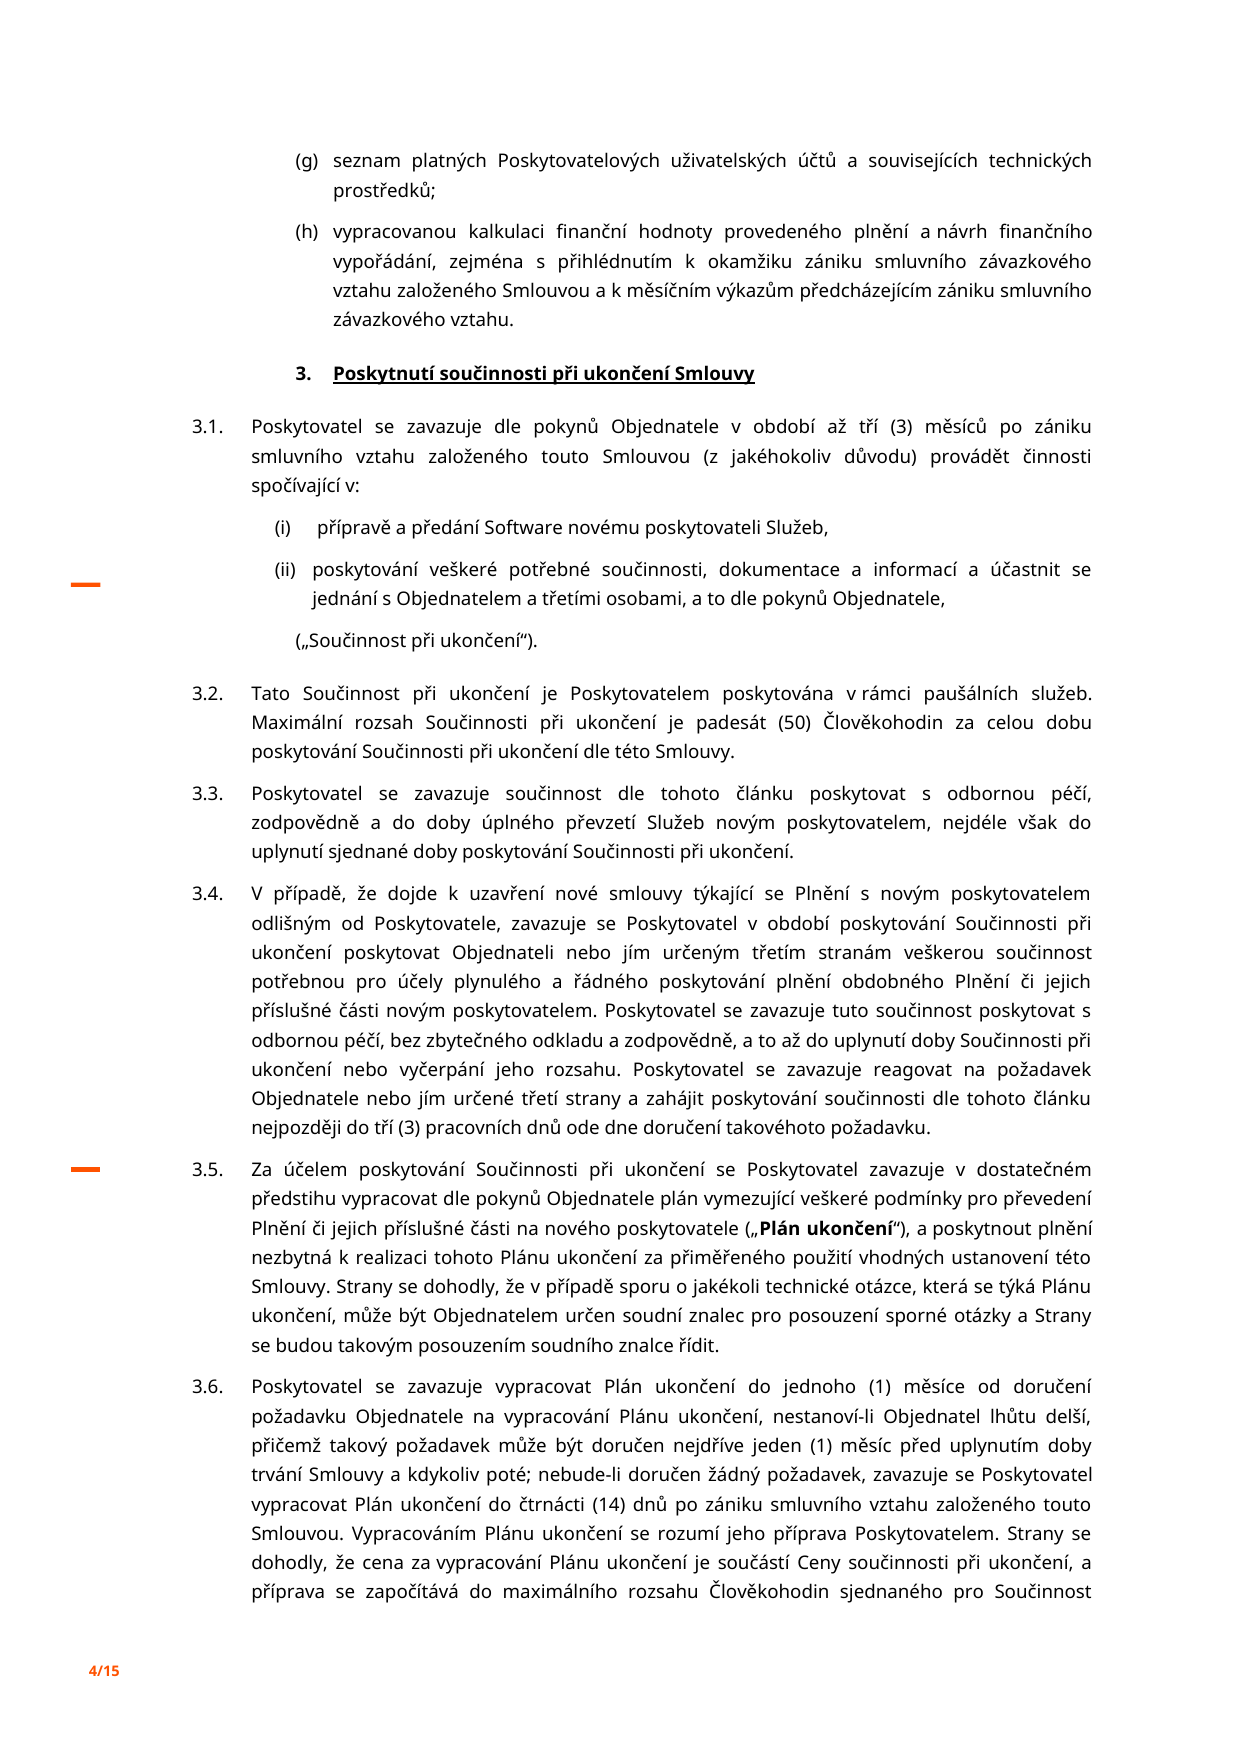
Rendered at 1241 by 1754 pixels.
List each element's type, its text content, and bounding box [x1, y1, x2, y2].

list Poskytovatel se zavazuje součinnost dle tohoto článku poskytovat s odbornou péčí, zodpovědně a do doby úplného převzetí Služeb novým poskytovatelem, nejdéle však do uplynutí sjednané doby poskytování Součinnosti při ukončení. [192, 780, 1093, 864]
subtitle Poskytnutí součinnosti při ukončení Smlouvy [295, 361, 1093, 386]
list V případě, že dojde k uzavření nové smlouvy týkající se Plnění s novým poskytovatelem odlišným od Poskytovatele, zavazuje se Poskytovatel v období poskytování Součinnosti při ukončení poskytovat Objednateli nebo jím určeným třetím stranám veškerou součinnost potřebnou pro účely plynulého a řádného poskytování plnění obdobného Plnění či jejich příslušné části novým poskytovatelem. Poskytovatel se zavazuje tuto součinnost poskytovat s odbornou péčí, bez zbytečného odkladu a zodpovědně, a to až do uplynutí doby Součinnosti při ukončení nebo vyčerpání jeho rozsahu. Poskytovatel se zavazuje reagovat na požadavek Objednatele nebo jím určené třetí strany a zahájit poskytování součinnosti dle tohoto článku nejpozději do tří (3) pracovních dnů ode dne doručení takovéhoto požadavku. [192, 881, 1093, 1140]
list Tato Součinnost při ukončení je Poskytovatelem poskytována v rámci paušálních služeb. Maximální rozsah Součinnosti při ukončení je padesát (50) Člověkohodin za celou dobu poskytování Součinnosti při ukončení dle této Smlouvy. [192, 680, 1093, 764]
list přípravě a předání Software novému poskytovateli Služeb, [274, 514, 1093, 539]
list seznam platných Poskytovatelových uživatelských účtů a souvisejících technických prostředků; [295, 148, 1093, 202]
list poskytování veškeré potřebné součinnosti, dokumentace a informací a účastnit se jednání s Objednatelem a třetími osobami, a to dle pokynů Objednatele, [274, 556, 1093, 611]
text („Součinnost při ukončení“). [295, 627, 1093, 652]
list vypracovanou kalkulaci finanční hodnoty provedeného plnění a návrh finančního vypořádání, zejména s přihlédnutím k okamžiku zániku smluvního závazkového vztahu založeného Smlouvou a k měsíčním výkazům předcházejícím zániku smluvního závazkového vztahu. [295, 219, 1093, 332]
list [192, 1374, 1093, 1604]
list Za účelem poskytování Součinnosti při ukončení se Poskytovatel zavazuje v dostatečném předstihu vypracovat dle pokynů Objednatele plán vymezující veškeré podmínky pro převedení Plnění či jejich příslušné části na nového poskytovatele („Plán ukončení“), a poskytnout plnění nezbytná k realizaci tohoto Plánu ukončení za přiměřeného použití vhodných ustanovení této Smlouvy. Strany se dohodly, že v případě sporu o jakékoli technické otázce, která se týká Plánu ukončení, může být Objednatelem určen soudní znalec pro posouzení sporné otázky a Strany se budou takovým posouzením soudního znalce řídit. [192, 1156, 1093, 1358]
list Poskytovatel se zavazuje dle pokynů Objednatele v období až tří (3) měsíců po zániku smluvního vztahu založeného touto Smlouvou (z jakéhokoliv důvodu) provádět činnosti spočívající v: [192, 414, 1093, 498]
